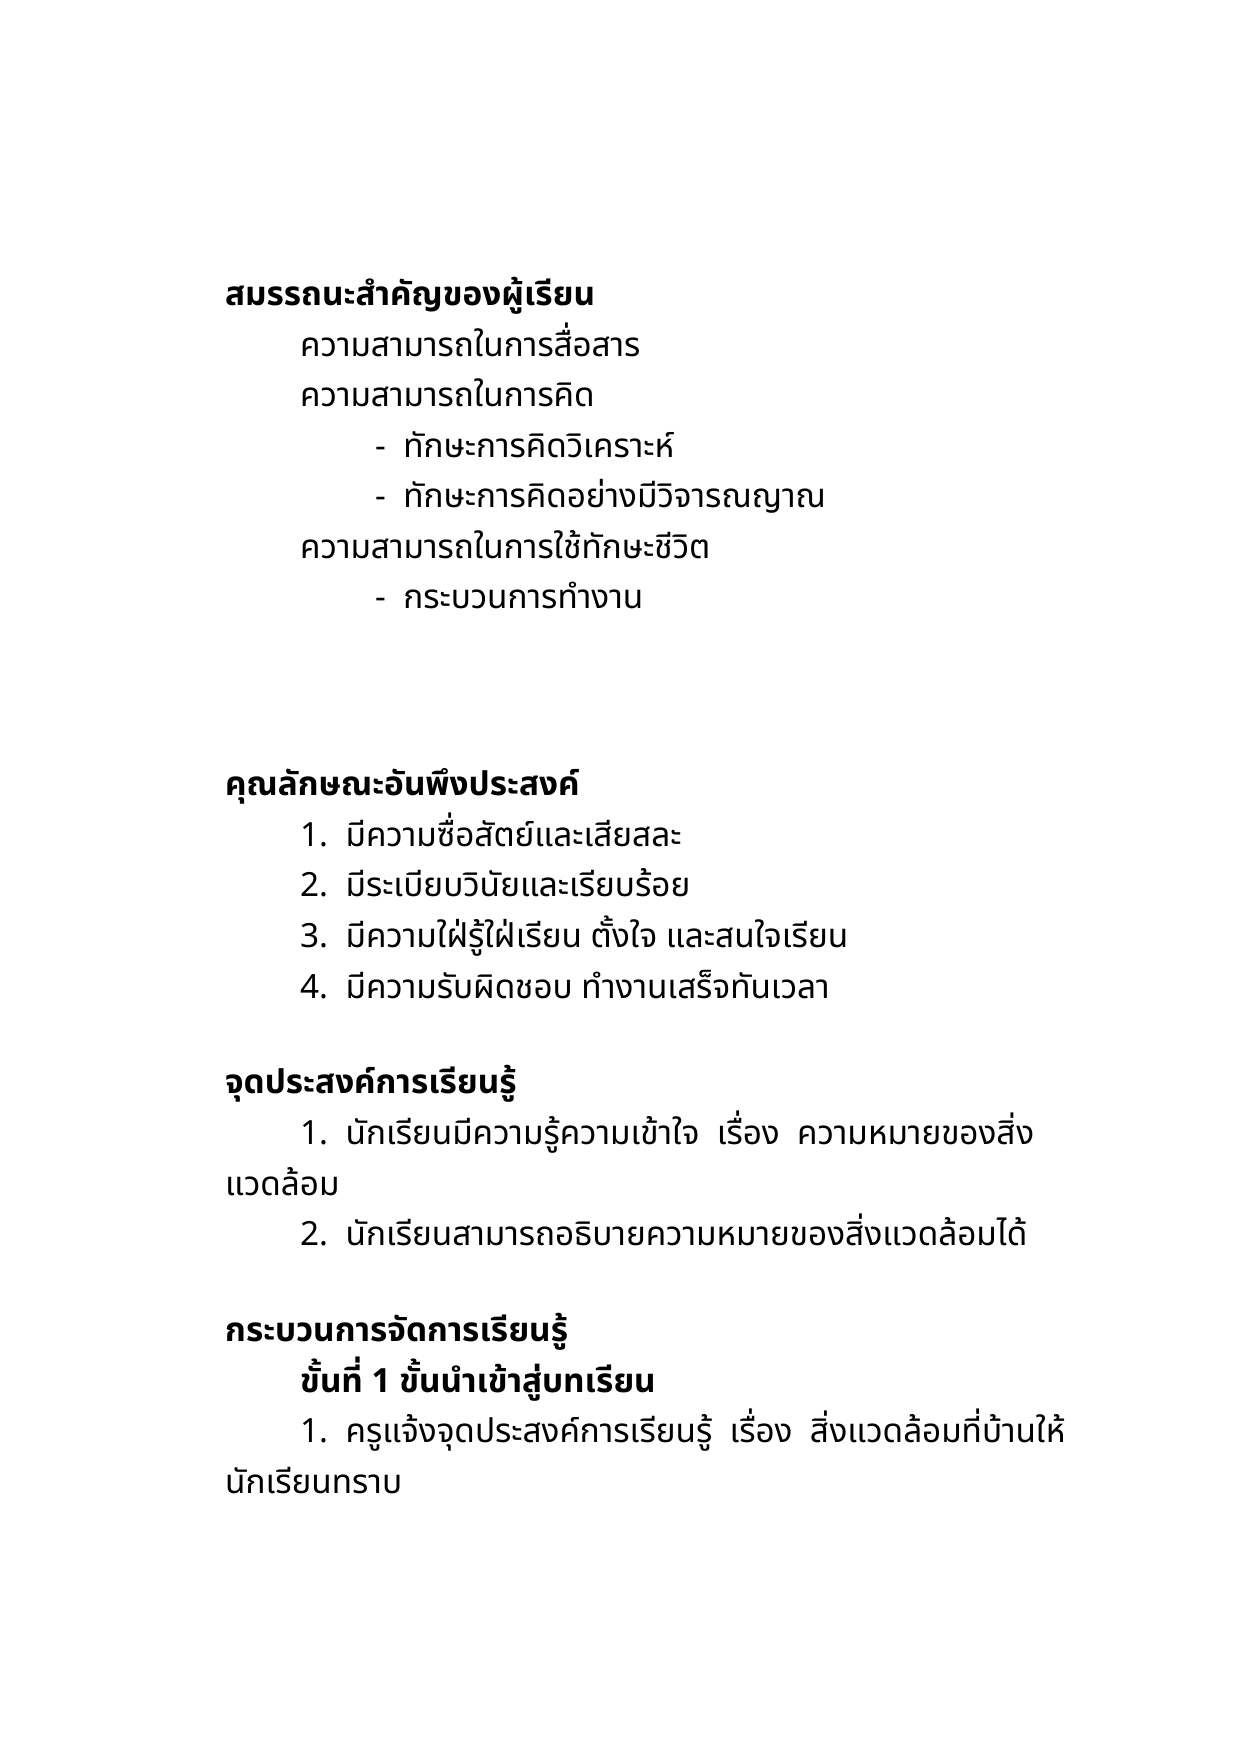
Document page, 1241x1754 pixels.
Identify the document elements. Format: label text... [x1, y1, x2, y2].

text 4. มีความรับผิดชอบ ทำงานเสร็จทันเวลา [225, 962, 1090, 1013]
text ความสามารถในการใช้ทักษะชีวิต [225, 523, 1090, 573]
text สมรรถนะสำคัญของผู้เรียน [225, 270, 1090, 321]
text 1. ครูแจ้งจุดประสงค์การเรียนรู้ เรื่อง สิ่งแวดล้อมที่บ้านให้นักเรียนทราบ [225, 1407, 1090, 1508]
text คุณลักษณะอันพึงประสงค์ [225, 760, 1090, 811]
text ความสามารถในการสื่อสาร [225, 321, 1090, 371]
text กระบวนการจัดการเรียนรู้ [225, 1306, 1090, 1356]
text - ทักษะการคิดอย่างมีวิจารณญาณ [300, 472, 1090, 523]
text 1. นักเรียนมีความรู้ความเข้าใจ เรื่อง ความหมายของสิ่งแวดล้อม [225, 1109, 1090, 1210]
text 3. มีความใฝ่รู้ใฝ่เรียน ตั้งใจ และสนใจเรียน [225, 912, 1090, 962]
text - ทักษะการคิดวิเคราะห์ [300, 422, 1090, 472]
text 1. มีความซื่อสัตย์และเสียสละ [225, 811, 1090, 861]
text ความสามารถในการคิด [225, 371, 1090, 422]
text 2. นักเรียนสามารถอธิบายความหมายของสิ่งแวดล้อมได้ [225, 1210, 1090, 1261]
text - กระบวนการทำงาน [300, 573, 1090, 624]
text 2. มีระเบียบวินัยและเรียบร้อย [225, 861, 1090, 912]
text ขั้นที่ 1 ขั้นนำเข้าสู่บทเรียน [225, 1356, 1090, 1407]
text จุดประสงค์การเรียนรู้ [225, 1058, 1090, 1109]
